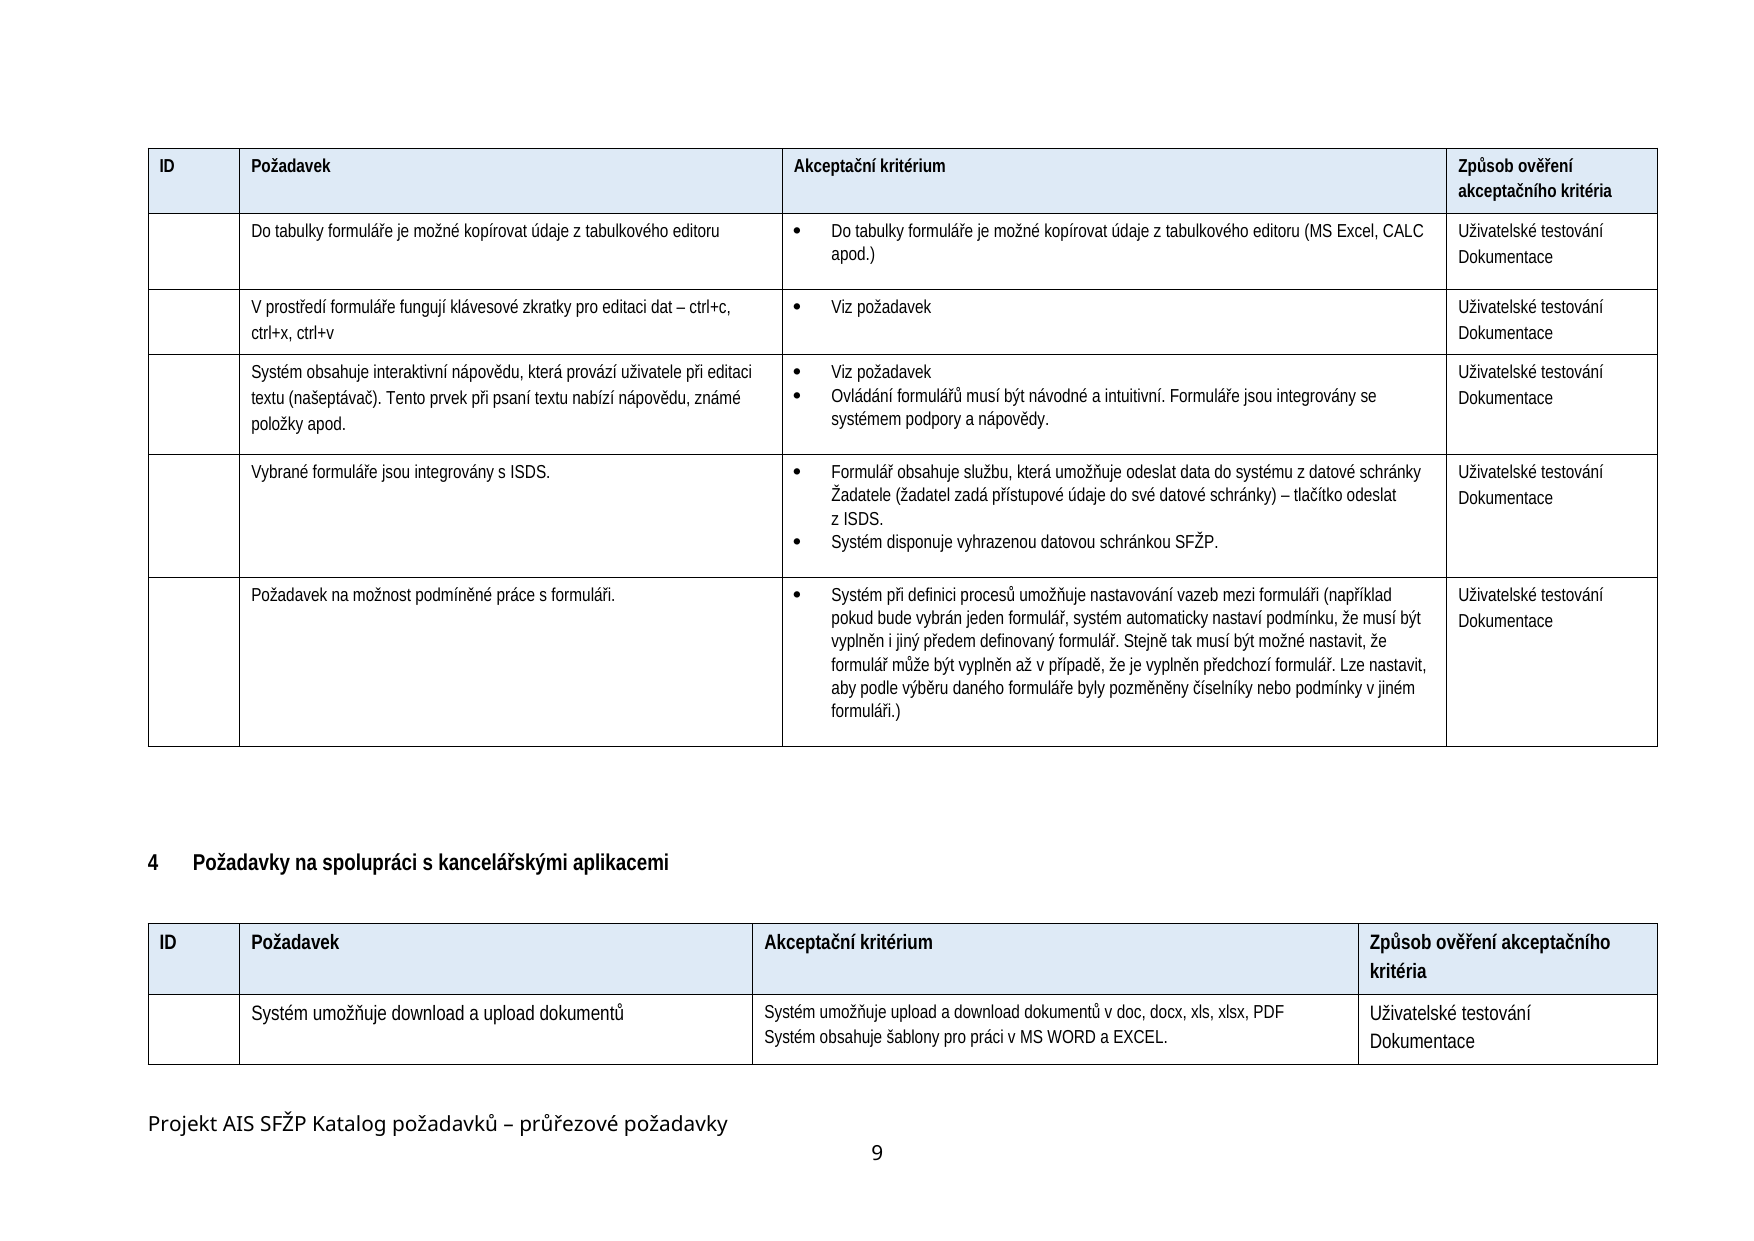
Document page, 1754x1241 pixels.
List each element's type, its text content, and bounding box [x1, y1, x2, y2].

table_cell [149, 290, 239, 354]
table_cell Požadavek na možnost podmíněné práce s formuláři. [240, 578, 782, 746]
table_cell Viz požadavek [783, 290, 1446, 354]
table_cell Systém obsahuje interaktivní nápovědu, která provází uživatele při editaci textu (našeptávač). Tento prvek při psaní textu nabízí nápovědu, známé položky apod. [240, 355, 782, 454]
table_cell Do tabulky formuláře je možné kopírovat údaje z tabulkového editoru (MS Excel, CALC apod.) [783, 214, 1446, 289]
table_header Požadavek [240, 924, 752, 994]
table_cell Uživatelské testování Dokumentace [1447, 455, 1657, 577]
table_cell Uživatelské testování Dokumentace [1359, 995, 1657, 1064]
table_header Akceptační kritérium [783, 149, 1446, 213]
table_cell Do tabulky formuláře je možné kopírovat údaje z tabulkového editoru [240, 214, 782, 289]
table_cell Vybrané formuláře jsou integrovány s ISDS. [240, 455, 782, 577]
table_cell Systém umožňuje upload a download dokumentů v doc, docx, xls, xlsx, PDF Systém obsahuje šablony pro práci v MS WORD a EXCEL. [753, 995, 1358, 1064]
table_header Požadavek [240, 149, 782, 213]
table_cell [149, 578, 239, 746]
table_cell [149, 355, 239, 454]
table_cell V prostředí formuláře fungují klávesové zkratky pro editaci dat – ctrl+c, ctrl+x, ctrl+v [240, 290, 782, 354]
table_cell Uživatelské testování Dokumentace [1447, 290, 1657, 354]
table_cell [149, 995, 239, 1064]
table_header Akceptační kritérium [753, 924, 1358, 994]
table_cell Formulář obsahuje službu, která umožňuje odeslat data do systému z datové schránky Žadatele (žadatel zadá přístupové údaje do své datové schránky) – tlačítko odeslat z ISDS. Systém disponuje vyhrazenou datovou schránkou SFŽP. [783, 455, 1446, 577]
table_cell Systém umožňuje download a upload dokumentů [240, 995, 752, 1064]
table_cell Systém při definici procesů umožňuje nastavování vazeb mezi formuláři (například pokud bude vybrán jeden formulář, systém automaticky nastaví podmínku, že musí být vyplněn i jiný předem definovaný formulář. Stejně tak musí být možné nastavit, že formulář může být vyplněn až v případě, že je vyplněn předchozí formulář. Lze nastavit, aby podle výběru daného formuláře byly pozměněny číselníky nebo podmínky v jiném formuláři.) [783, 578, 1446, 746]
table_header Způsob ověření akceptačního kritéria [1359, 924, 1657, 994]
table_header Způsob ověření akceptačního kritéria [1447, 149, 1657, 213]
table_cell Uživatelské testování Dokumentace [1447, 355, 1657, 454]
list Požadavky na spolupráci s kancelářskými aplikacemi [148, 849, 1606, 876]
table_cell Uživatelské testování Dokumentace [1447, 578, 1657, 746]
table_cell Viz požadavek Ovládání formulářů musí být návodné a intuitivní. Formuláře jsou integrovány se systémem podpory a nápovědy. [783, 355, 1446, 454]
table_header ID [149, 924, 239, 994]
table_cell Uživatelské testování Dokumentace [1447, 214, 1657, 289]
table_cell [149, 214, 239, 289]
table_cell [149, 455, 239, 577]
table_header ID [149, 149, 239, 213]
